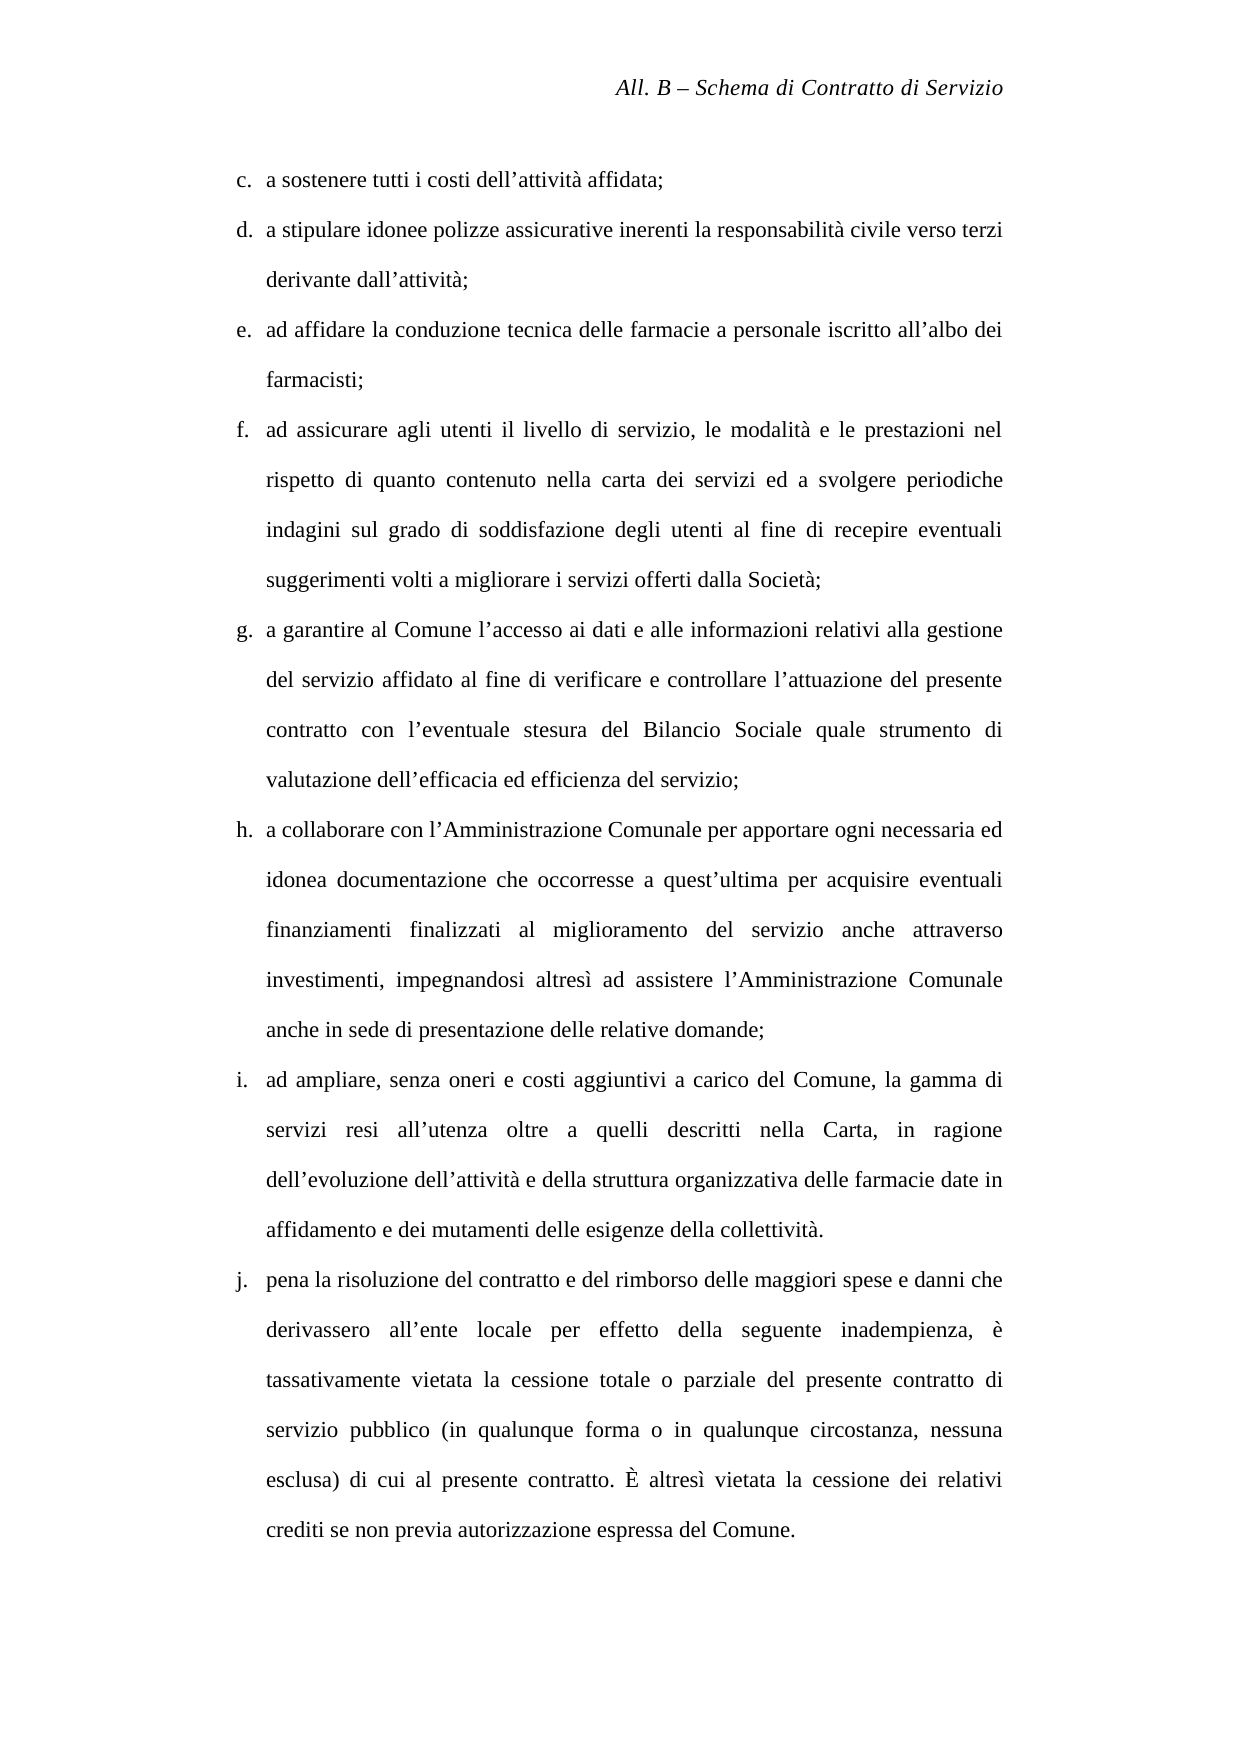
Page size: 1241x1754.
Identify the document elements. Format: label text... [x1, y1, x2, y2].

list ad ampliare, senza oneri e costi aggiuntivi a carico del Comune, la gamma di servizi resi all’utenza oltre a quelli descritti nella Carta, in ragione dell’evoluzione dell’attività e della struttura organizzativa delle farmacie date in affidamento e dei mutamenti delle esigenze della collettività. [236, 1048, 1004, 1248]
list a sostenere tutti i costi dell’attività affidata; [236, 148, 1004, 198]
list pena la risoluzione del contratto e del rimborso delle maggiori spese e danni che derivassero all’ente locale per effetto della seguente inadempienza, è tassativamente vietata la cessione totale o parziale del presente contratto di servizio pubblico (in qualunque forma o in qualunque circostanza, nessuna esclusa) di cui al presente contratto. È altresì vietata la cessione dei relativi crediti se non previa autorizzazione espressa del Comune. [236, 1248, 1004, 1548]
list a collaborare con l’Amministrazione Comunale per apportare ogni necessaria ed idonea documentazione che occorresse a quest’ultima per acquisire eventuali finanziamenti finalizzati al miglioramento del servizio anche attraverso investimenti, impegnandosi altresì ad assistere l’Amministrazione Comunale anche in sede di presentazione delle relative domande; [236, 798, 1004, 1048]
list ad affidare la conduzione tecnica delle farmacie a personale iscritto all’albo dei farmacisti; [236, 298, 1004, 398]
list a garantire al Comune l’accesso ai dati e alle informazioni relativi alla gestione del servizio affidato al fine di verificare e controllare l’attuazione del presente contratto con l’eventuale stesura del Bilancio Sociale quale strumento di valutazione dell’efficacia ed efficienza del servizio; [236, 598, 1004, 798]
list ad assicurare agli utenti il livello di servizio, le modalità e le prestazioni nel rispetto di quanto contenuto nella carta dei servizi ed a svolgere periodiche indagini sul grado di soddisfazione degli utenti al fine di recepire eventuali suggerimenti volti a migliorare i servizi offerti dalla Società; [236, 398, 1004, 598]
list a stipulare idonee polizze assicurative inerenti la responsabilità civile verso terzi derivante dall’attività; [236, 198, 1004, 298]
